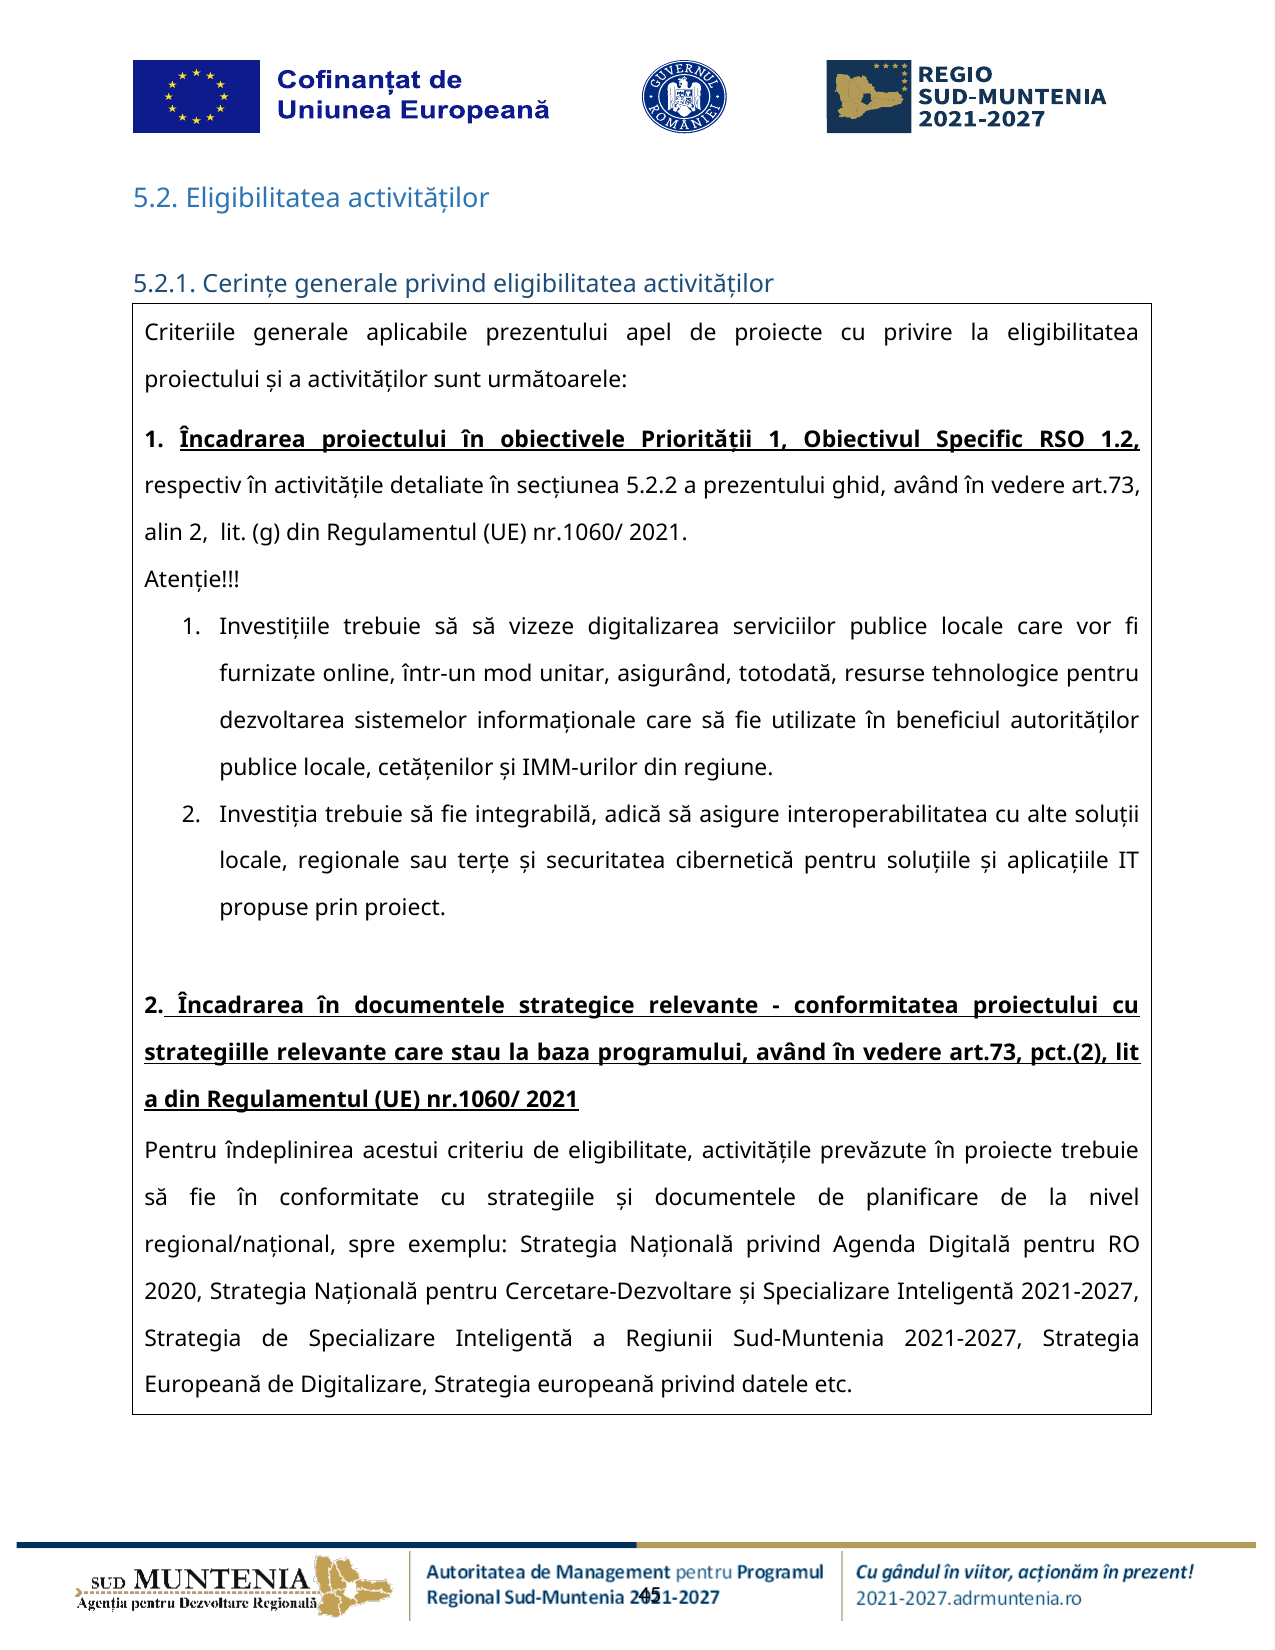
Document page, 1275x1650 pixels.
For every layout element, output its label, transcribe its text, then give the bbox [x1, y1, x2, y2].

subtitle 5.2.1. Cerințe generale privind eligibilitatea activităților [133, 266, 1167, 300]
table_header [133, 304, 1151, 1414]
subtitle 5.2. Eligibilitatea activităților [133, 178, 1167, 215]
picture [16, 1542, 1257, 1622]
